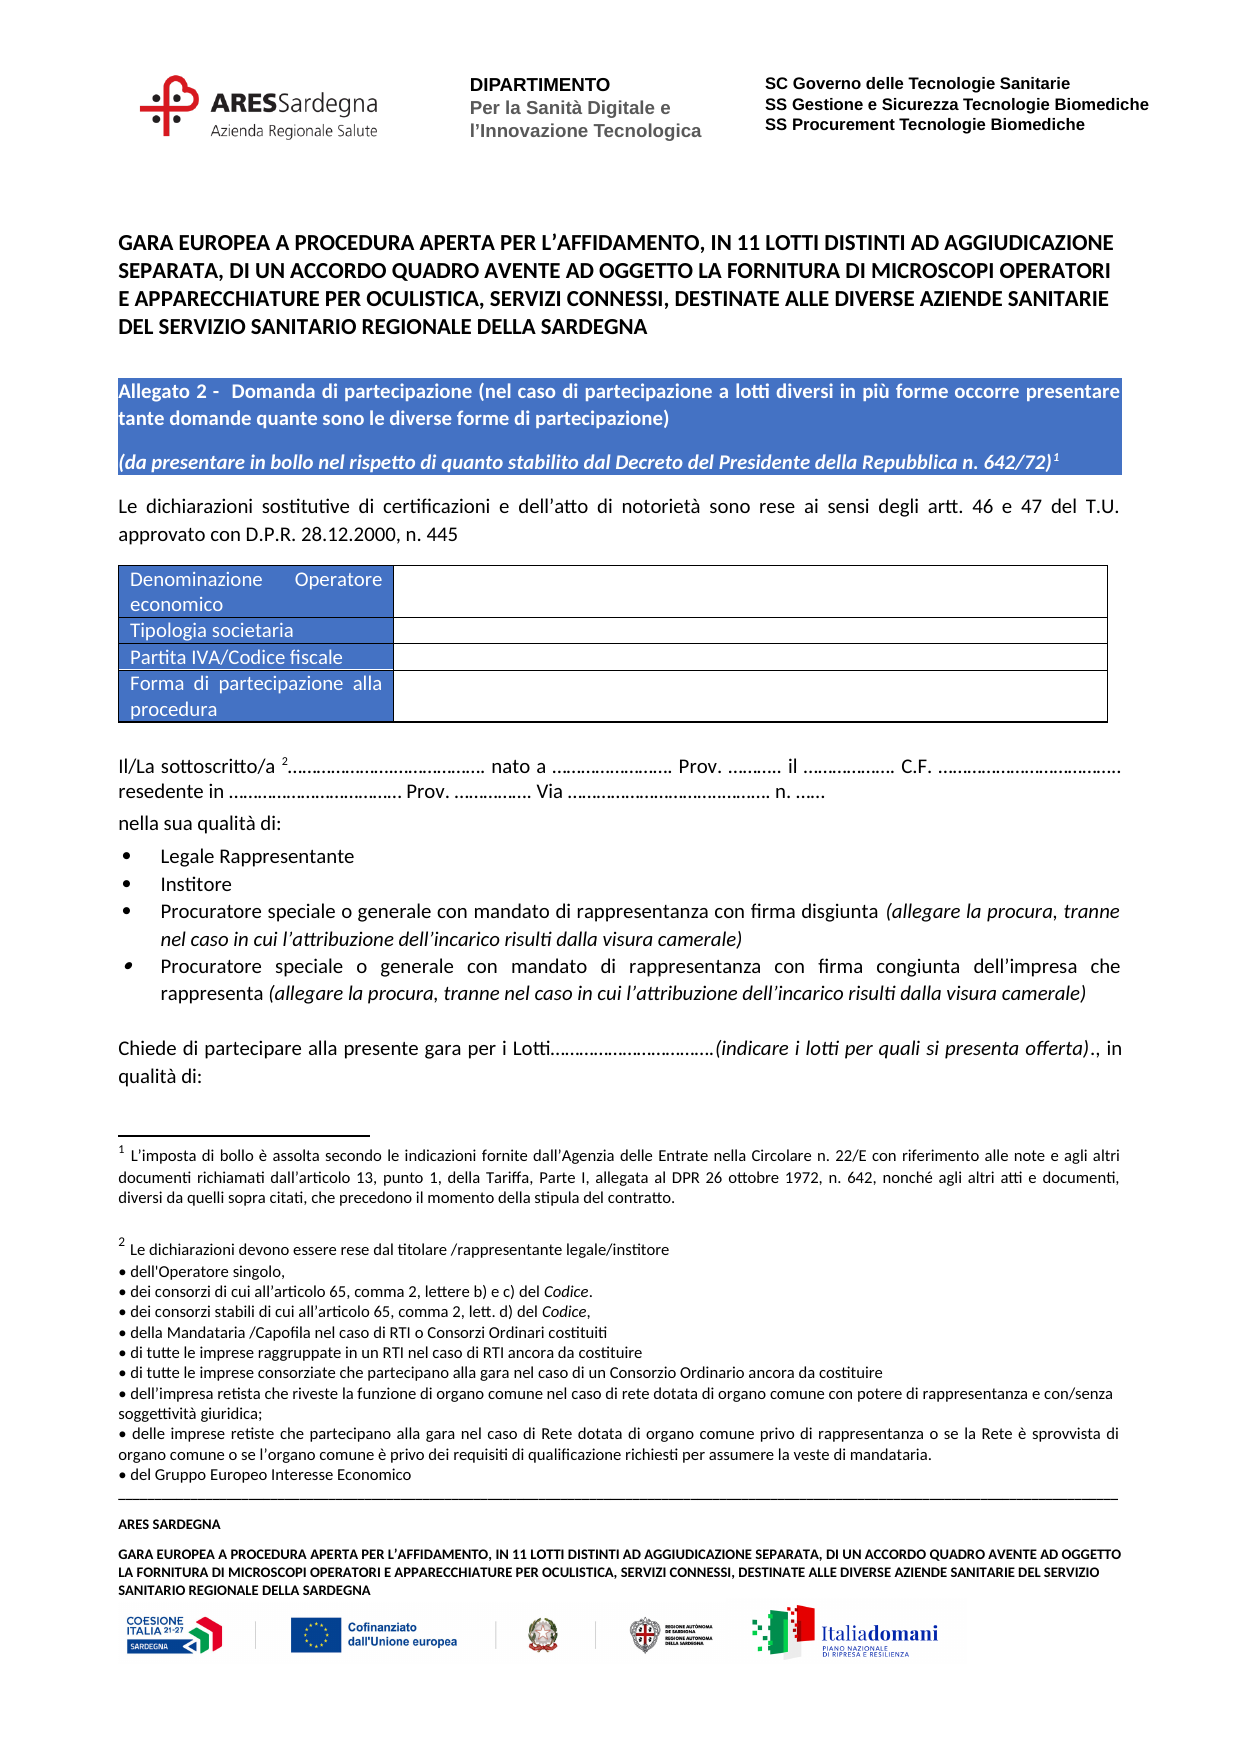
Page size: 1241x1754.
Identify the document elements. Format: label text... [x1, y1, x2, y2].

table_header Denominazione Operatore economico [119, 566, 393, 617]
text (da presentare in bollo nel rispetto di quanto stabilito dal Decreto del Presidente della Repubblica n. 642/72) [118, 449, 1122, 475]
picture [129, 73, 395, 141]
list Procuratore speciale o generale con mandato di rappresentanza con firma congiunta dell’impresa che rappresenta (allegare la procura, tranne nel caso in cui l’attribuzione dell’incarico risulti dalla visura camerale) [123, 953, 1122, 1006]
text Allegato 2 - Domanda di partecipazione (nel caso di partecipazione a lotti diversi in più forme occorre presentare tante domande quante sono le diverse forme di partecipazione) [118, 378, 1122, 431]
text nella sua qualità di: [118, 810, 1122, 835]
table_header [394, 566, 1107, 617]
list Procuratore speciale o generale con mandato di rappresentanza con firma disgiunta (allegare la procura, tranne nel caso in cui l’attribuzione dell’incarico risulti dalla visura camerale) [123, 898, 1122, 951]
table_cell Partita IVA/Codice fiscale [119, 644, 393, 669]
table_cell Forma di partecipazione alla procedura [119, 671, 393, 721]
table_cell [394, 671, 1107, 721]
text Il/La sottoscritto/a ………………….………………. nato a ……………………. Prov. ……….. il ………………. C.F. ……………………………….. resedente in ……………………………… Prov. ……………. Via …………………………..………. n. …… [118, 754, 1122, 804]
list Legale Rappresentante [123, 844, 1122, 869]
list Institore [123, 871, 1122, 896]
text Le dichiarazioni sostitutive di certificazioni e dell’atto di notorietà sono rese ai sensi degli artt. 46 e 47 del T.U. approvato con D.P.R. 28.12.2000, n. 445 [118, 493, 1122, 546]
picture [725, 1598, 967, 1664]
table_cell Tipologia societaria [119, 618, 393, 643]
table_cell [394, 644, 1107, 669]
table_cell [394, 618, 1107, 643]
text Chiede di partecipare alla presente gara per i Lotti…………………………….(indicare i lotti per quali si presenta offerta)., in qualità di: [118, 1035, 1122, 1088]
text GARA EUROPEA A PROCEDURA APERTA PER L’AFFIDAMENTO, IN 11 LOTTI DISTINTI AD AGGIUDICAZIONE SEPARATA, DI UN ACCORDO QUADRO AVENTE AD OGGETTO LA FORNITURA DI MICROSCOPI OPERATORI E APPARECCHIATURE PER OCULISTICA, SERVIZI CONNESSI, DESTINATE ALLE DIVERSE AZIENDE SANITARIE DEL SERVIZIO SANITARIO REGIONALE DELLA SARDEGNA [118, 228, 1122, 340]
